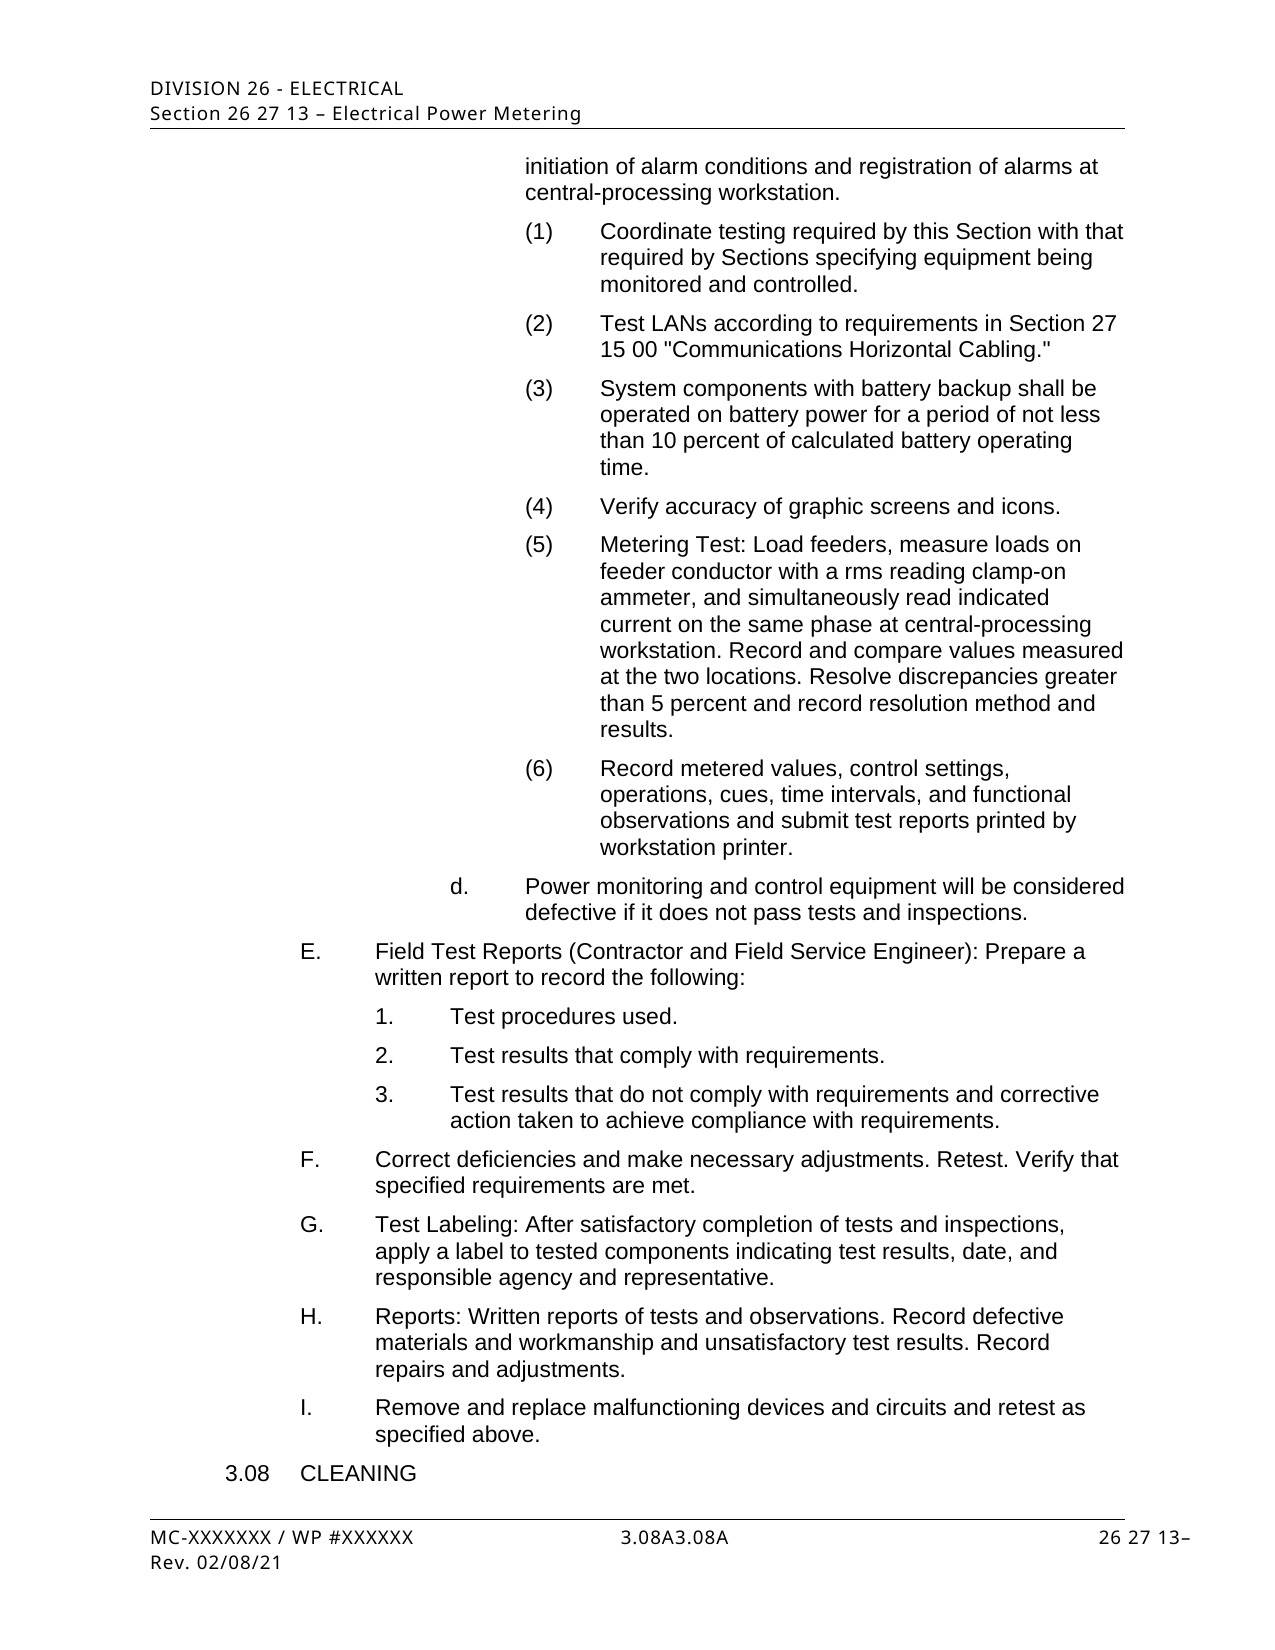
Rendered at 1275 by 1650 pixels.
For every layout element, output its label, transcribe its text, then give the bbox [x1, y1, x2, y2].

list Test LANs according to requirements in Section 27 15 00 "Communications Horizontal Cabling." [525, 309, 1125, 362]
list Test Labeling: After satisfactory completion of tests and inspections, apply a label to tested components indicating test results, date, and responsible agency and representative. [300, 1211, 1125, 1290]
list Power monitoring and control equipment will be considered defective if it does not pass tests and inspections. [450, 873, 1125, 925]
list Test results that comply with requirements. [375, 1042, 1125, 1068]
list CLEANING [225, 1459, 1125, 1486]
list Correct deficiencies and make necessary adjustments. Retest. Verify that specified requirements are met. [300, 1146, 1125, 1199]
list Test procedures used. [375, 1003, 1125, 1029]
list Metering Test: Load feeders, measure loads on feeder conductor with a rms reading clamp-on ammeter, and simultaneously read indicated current on the same phase at central-processing workstation. Record and compare values measured at the two locations. Resolve discrepancies greater than 5 percent and record resolution method and results. [525, 531, 1125, 742]
list Field Test Reports (Contractor and Field Service Engineer): Prepare a written report to record the following: [300, 938, 1125, 991]
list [450, 153, 1125, 205]
list Record metered values, control settings, operations, cues, time intervals, and functional observations and submit test reports printed by workstation printer. [525, 755, 1125, 860]
list Test results that do not comply with requirements and corrective action taken to achieve compliance with requirements. [375, 1081, 1125, 1133]
list Coordinate testing required by this Section with that required by Sections specifying equipment being monitored and controlled. [525, 218, 1125, 297]
list System components with battery backup shall be operated on battery power for a period of not less than 10 percent of calculated battery operating time. [525, 375, 1125, 480]
list Remove and replace malfunctioning devices and circuits and retest as specified above. [300, 1394, 1125, 1447]
list Reports: Written reports of tests and observations. Record defective materials and workmanship and unsatisfactory test results. Record repairs and adjustments. [300, 1303, 1125, 1382]
list Verify accuracy of graphic screens and icons. [525, 493, 1125, 519]
